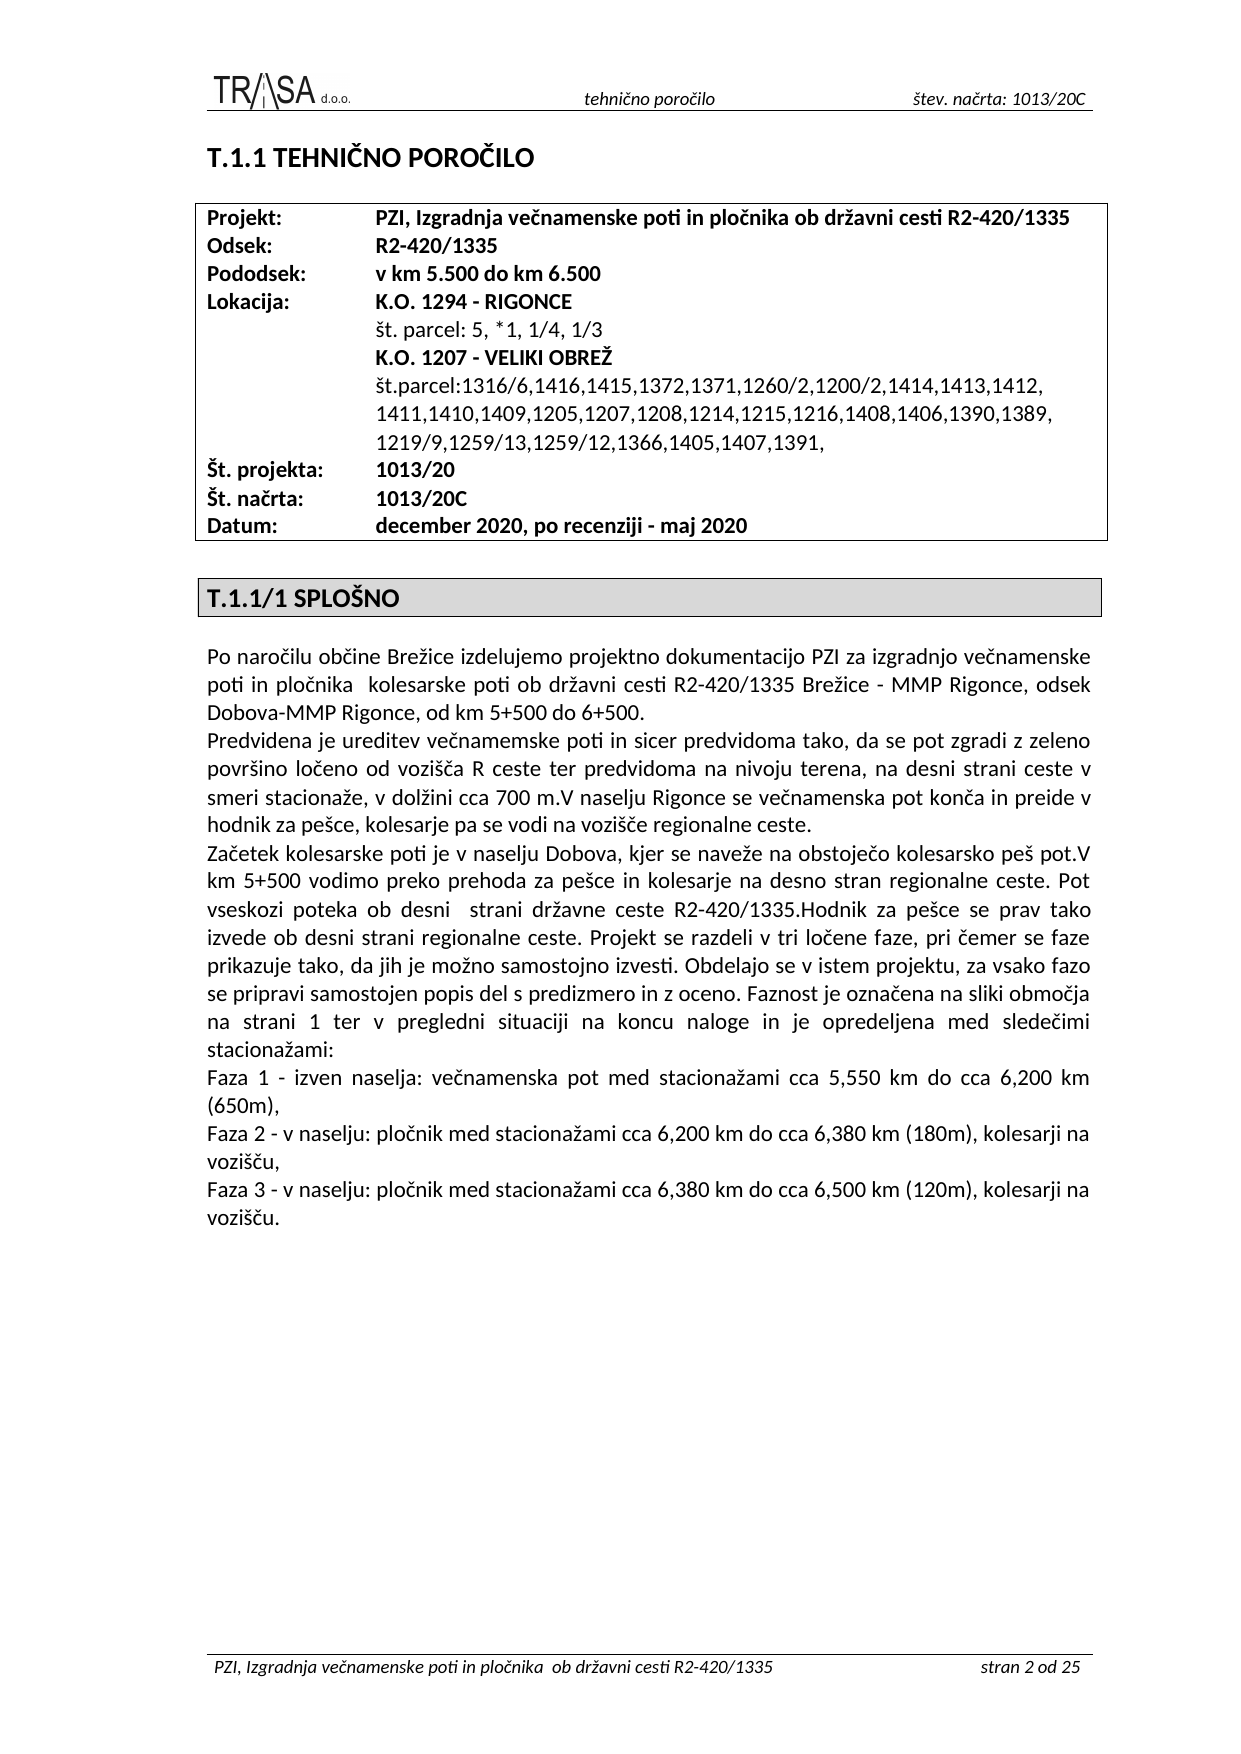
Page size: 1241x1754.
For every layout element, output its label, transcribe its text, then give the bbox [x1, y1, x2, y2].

table_cell Št. projekta: [196, 456, 364, 484]
table_header PZI, Izgradnja večnamenske poti in pločnika ob državni cesti R2-420/1335 [364, 204, 1107, 231]
table_cell Datum: [196, 512, 364, 540]
table_cell v km 5.500 do km 6.500 [364, 260, 1107, 287]
table_cell R2-420/1335 [364, 231, 1107, 259]
table_cell Odsek: [196, 231, 364, 259]
text Faza 1 - izven naselja: večnamenska pot med stacionažami cca 5,550 km do cca 6,200 km (650m), [207, 1063, 1092, 1119]
picture [213, 73, 350, 110]
text Predvidena je ureditev večnamemske poti in sicer predvidoma tako, da se pot zgradi z zeleno površino ločeno od vozišča R ceste ter predvidoma na nivoju terena, na desni strani ceste v smeri stacionaže, v dolžini cca 700 m.V naselju Rigonce se večnamenska pot konča in preide v hodnik za pešce, kolesarje pa se vodi na vozišče regionalne ceste. [207, 727, 1092, 839]
table_cell K.O. 1294 - RIGONCE št. parcel: 5, *1, 1/4, 1/3 K.O. 1207 - VELIKI OBREŽ št.parcel:1316/6,1416,1415,1372,1371,1260/2,1200/2,1414,1413,1412, 1411,1410,1409,1205,1207,1208,1214,1215,1216,1408,1406,1390,1389, 1219/9,1259/13,1259/12,1366,1405,1407,1391, [364, 288, 1107, 456]
table_cell Pododsek: [196, 260, 364, 287]
table_header Projekt: [196, 204, 364, 231]
table_cell 1013/20 [364, 456, 1107, 484]
table_cell Št. načrta: [196, 484, 364, 512]
subtitle SPLOŠNO [199, 579, 1101, 616]
text T.1.1 TEHNIČNO POROČILO [207, 139, 1092, 174]
table_cell december 2020, po recenziji - maj 2020 [364, 512, 1107, 540]
table_cell 1013/20C [364, 484, 1107, 512]
text Faza 2 - v naselju: pločnik med stacionažami cca 6,200 km do cca 6,380 km (180m), kolesarji na vozišču, [207, 1119, 1092, 1175]
text Po naročilu občine Brežice izdelujemo projektno dokumentacijo PZI za izgradnjo večnamenske poti in pločnika kolesarske poti ob državni cesti R2-420/1335 Brežice - MMP Rigonce, odsek Dobova-MMP Rigonce, od km 5+500 do 6+500. [207, 642, 1092, 727]
text Faza 3 - v naselju: pločnik med stacionažami cca 6,380 km do cca 6,500 km (120m), kolesarji na vozišču. [207, 1175, 1092, 1231]
text Začetek kolesarske poti je v naselju Dobova, kjer se naveže na obstoječo kolesarsko peš pot.V km 5+500 vodimo preko prehoda za pešce in kolesarje na desno stran regionalne ceste. Pot vseskozi poteka ob desni strani državne ceste R2-420/1335.Hodnik za pešce se prav tako izvede ob desni strani regionalne ceste. Projekt se razdeli v tri ločene faze, pri čemer se faze prikazuje tako, da jih je možno samostojno izvesti. Obdelajo se v istem projektu, za vsako fazo se pripravi samostojen popis del s predizmero in z oceno. Faznost je označena na sliki območja na strani 1 ter v pregledni situaciji na koncu naloge in je opredeljena med sledečimi stacionažami: [207, 839, 1092, 1063]
table_cell Lokacija: [196, 288, 364, 456]
